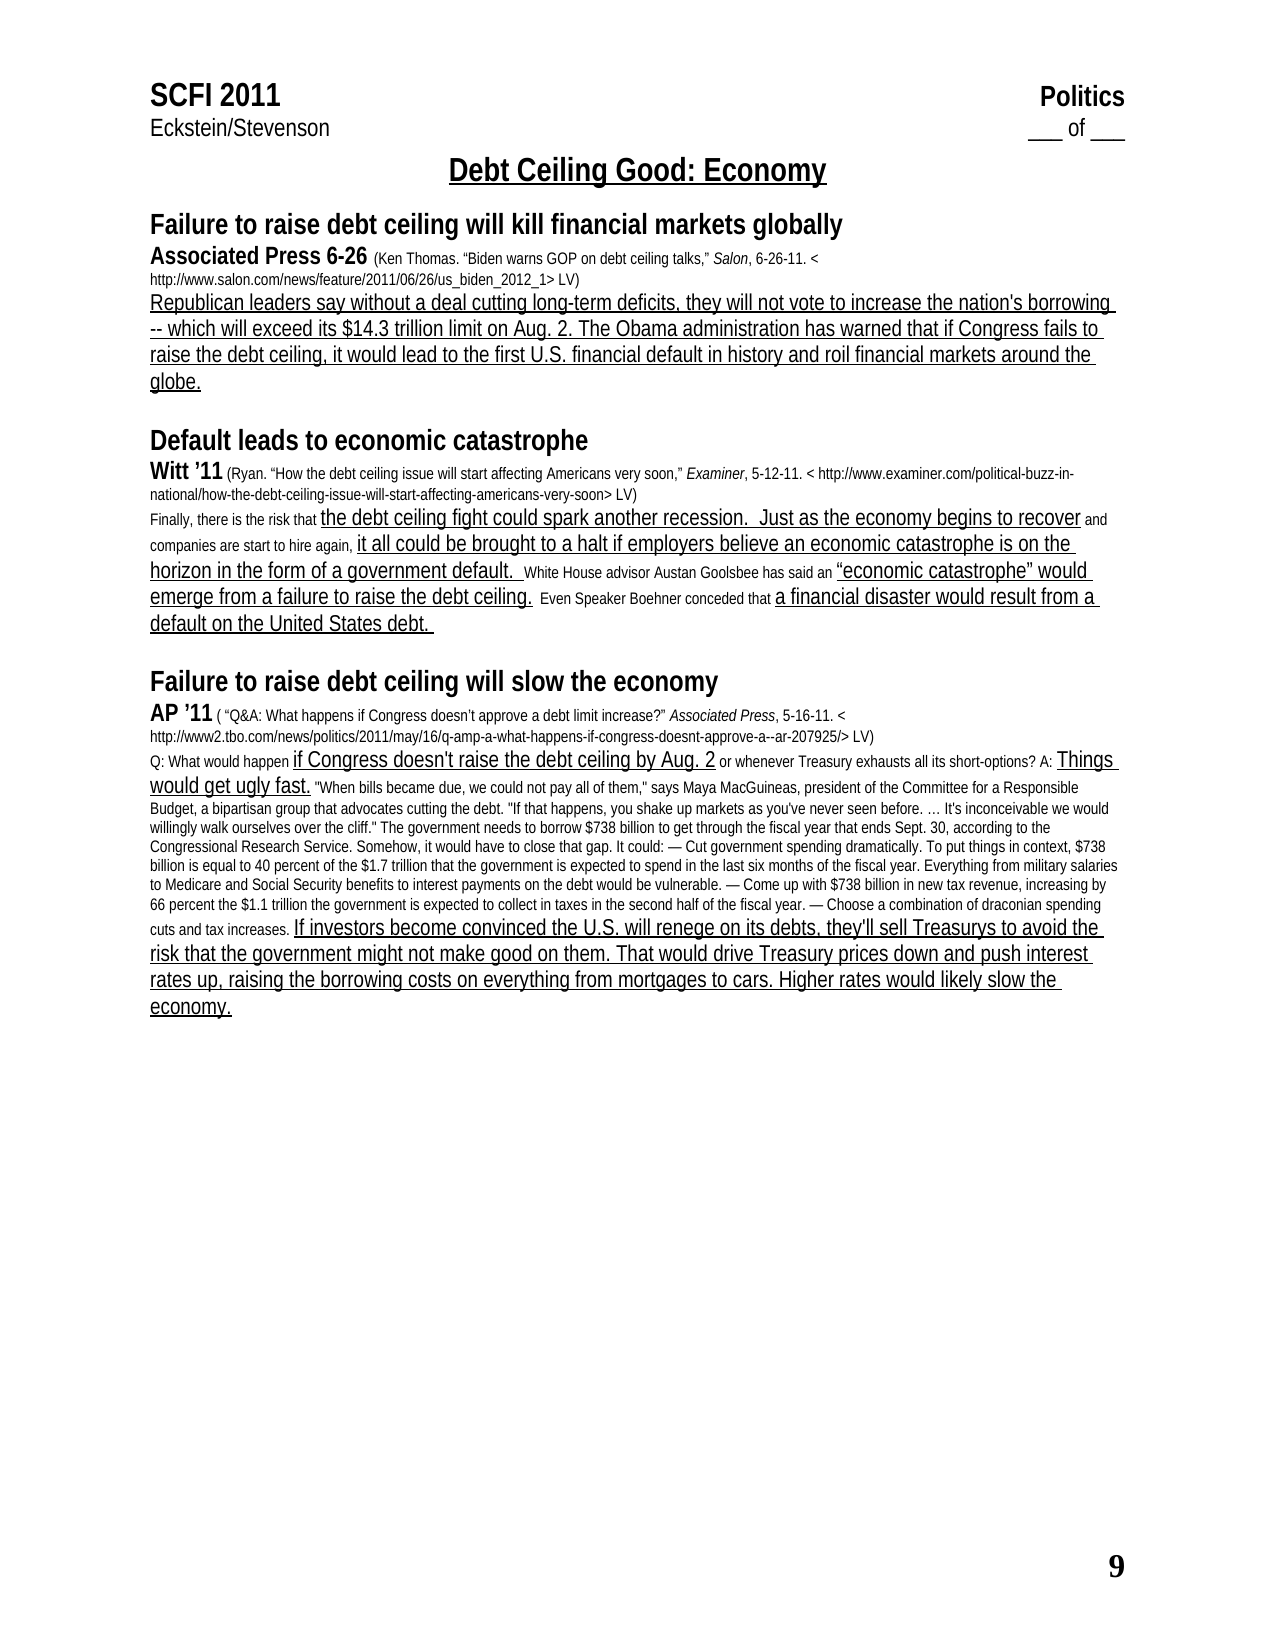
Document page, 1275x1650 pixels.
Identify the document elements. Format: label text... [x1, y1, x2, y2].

text Failure to raise debt ceiling will kill financial markets globally [150, 207, 1125, 241]
text AP ’11 ( “Q&A: What happens if Congress doesn’t approve a debt limit increase?” Associated Press, 5-16-11. < http://www2.tbo.com/news/politics/2011/may/16/q-amp-a-what-happens-if-congress-doesnt-approve-a--ar-207925/> LV) [150, 698, 1125, 746]
text Republican leaders say without a deal cutting long-term deficits, they will not vote to increase the nation's borrowing -- which will exceed its $14.3 trillion limit on Aug. 2. The Obama administration has warned that if Congress fails to raise the debt ceiling, it would lead to the first U.S. financial default in history and roil financial markets around the globe. [150, 289, 1125, 394]
text Debt Ceiling Good: Economy [150, 150, 1125, 188]
text Witt ’11 (Ryan. “How the debt ceiling issue will start affecting Americans very soon,” Examiner, 5-12-11. < http://www.examiner.com/political-buzz-in-national/how-the-debt-ceiling-issue-will-start-affecting-americans-very-soon> LV) [150, 456, 1125, 504]
text Finally, there is the risk that the debt ceiling fight could spark another recession. Just as the economy begins to recover and companies are start to hire again, it all could be brought to a halt if employers believe an economic catastrophe is on the horizon in the form of a government default. White House advisor Austan Goolsbee has said an “economic catastrophe” would emerge from a failure to raise the debt ceiling. Even Speaker Boehner conceded that a financial disaster would result from a default on the United States debt. [150, 504, 1125, 636]
text Failure to raise debt ceiling will slow the economy [150, 664, 1125, 698]
text Q: What would happen if Congress doesn't raise the debt ceiling by Aug. 2 or whenever Treasury exhausts all its short-options? A: Things would get ugly fast. "When bills became due, we could not pay all of them," says Maya MacGuineas, president of the Committee for a Responsible Budget, a bipartisan group that advocates cutting the debt. "If that happens, you shake up markets as you've never seen before. … It's inconceivable we would willingly walk ourselves over the cliff." The government needs to borrow $738 billion to get through the fiscal year that ends Sept. 30, according to the Congressional Research Service. Somehow, it would have to close that gap. It could: — Cut government spending dramatically. To put things in context, $738 billion is equal to 40 percent of the $1.7 trillion that the government is expected to spend in the last six months of the fiscal year. Everything from military salaries to Medicare and Social Security benefits to interest payments on the debt would be vulnerable. — Come up with $738 billion in new tax revenue, increasing by 66 percent the $1.1 trillion the government is expected to collect in taxes in the second half of the fiscal year. — Choose a combination of draconian spending cuts and tax increases. If investors become convinced the U.S. will renege on its debts, they'll sell Treasurys to avoid the risk that the government might not make good on them. That would drive Treasury prices down and push interest rates up, raising the borrowing costs on everything from mortgages to cars. Higher rates would likely slow the economy. [150, 746, 1125, 1019]
text Associated Press 6-26 (Ken Thomas. “Biden warns GOP on debt ceiling talks,” Salon, 6-26-11. < http://www.salon.com/news/feature/2011/06/26/us_biden_2012_1> LV) [150, 241, 1125, 289]
text Default leads to economic catastrophe [150, 423, 1125, 456]
